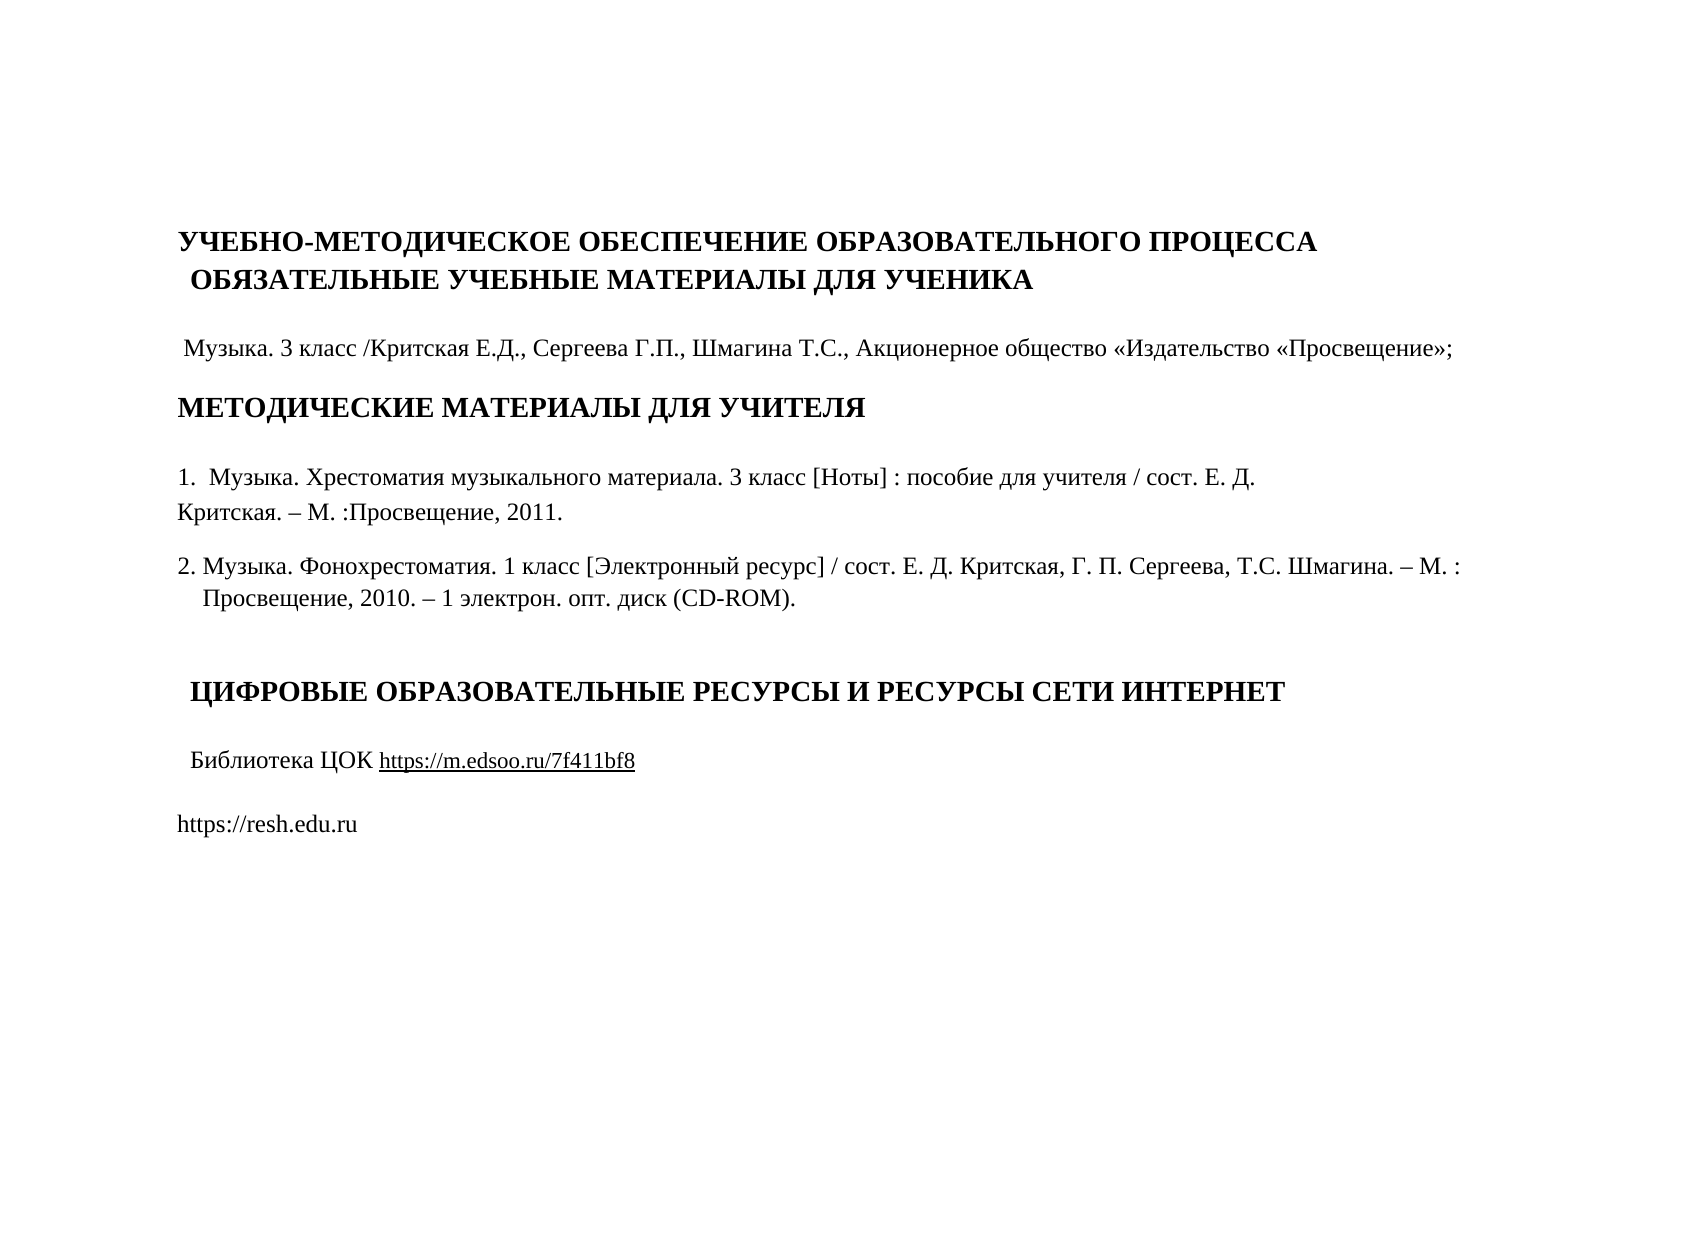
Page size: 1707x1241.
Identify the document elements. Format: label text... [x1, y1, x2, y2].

list ​‌‌​ Музыка. Хрестоматия музыкального материала. 3 класс [Ноты] : пособие для учителя / сост. Е. Д. [177, 458, 1618, 491]
text ЦИФРОВЫЕ ОБРАЗОВАТЕЛЬНЫЕ РЕСУРСЫ И РЕСУРСЫ СЕТИ ИНТЕРНЕТ [190, 674, 1618, 708]
text ОБЯЗАТЕЛЬНЫЕ УЧЕБНЫЕ МАТЕРИАЛЫ ДЛЯ УЧЕНИКА [190, 262, 1618, 296]
text ​‌‌​ Музыка. 3 класс /Критская Е.Д., Сергеева Г.П., Шмагина Т.С., Акционерное общество «Издательство «Просвещение»; [177, 329, 1618, 363]
text Критская. – М. :Просвещение, 2011. [177, 497, 1618, 526]
list Музыка. Фонохрестоматия. 1 класс [Электронный ресурс] / сост. Е. Д. Критская, Г. П. Сергеева, Т.С. Шмагина. – М. : Просвещение, 2010. – 1 электрон. опт. диск (CD-ROM). [177, 551, 1618, 611]
text УЧЕБНО-МЕТОДИЧЕСКОЕ ОБЕСПЕЧЕНИЕ ОБРАЗОВАТЕЛЬНОГО ПРОЦЕССА [177, 224, 1618, 257]
text https://resh.edu.ru [177, 809, 1618, 837]
text МЕТОДИЧЕСКИЕ МАТЕРИАЛЫ ДЛЯ УЧИТЕЛЯ [177, 391, 1618, 424]
text ​​‌‌​Библиотека ЦОК https://m.edsoo.ru/7f411bf8 [190, 742, 1618, 775]
